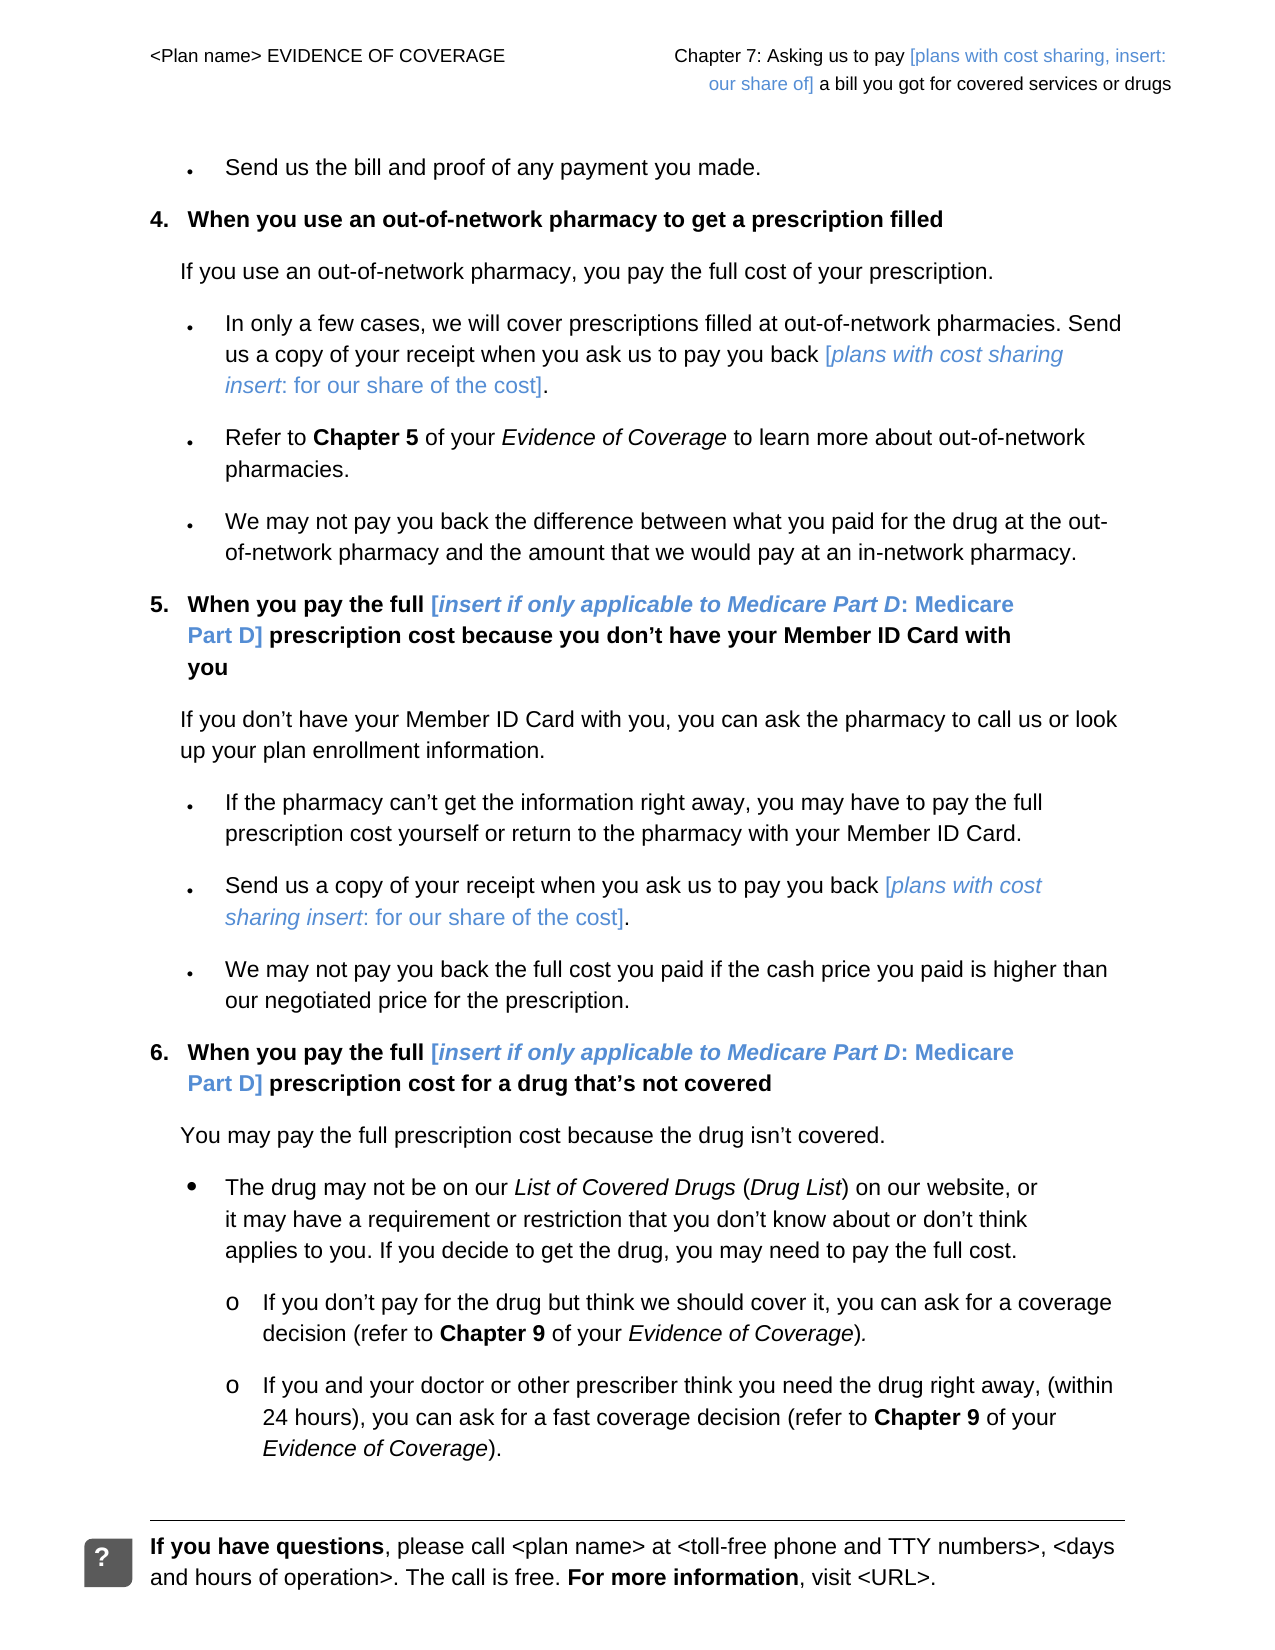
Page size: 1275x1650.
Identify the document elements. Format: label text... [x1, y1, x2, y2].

text If you and your doctor or other prescriber think you need the drug right away, (within 24 hours), you can ask for a fast coverage decision (refer to Chapter 9 of your Evidence of Coverage). [225, 1369, 1125, 1462]
text If you don’t have your Member ID Card with you, you can ask the pharmacy to call us or look up your plan enrollment information. [180, 702, 1125, 764]
text If you use an out-of-network pharmacy, you pay the full cost of your prescription. [180, 254, 1125, 285]
list In only a few cases, we will cover prescriptions filled at out-of-network pharmacies. Send us a copy of your receipt when you ask us to pay you back [plans with cost sharing insert: for our share of the cost]. [187, 306, 1125, 400]
list When you pay the full [insert if only applicable to Medicare Part D: Medicare Part D] prescription cost for a drug that’s not covered [150, 1035, 1050, 1098]
list When you use an out-of-network pharmacy to get a prescription filled [150, 202, 1050, 233]
list Send us the bill and proof of any payment you made. [187, 150, 1050, 181]
list We may not pay you back the difference between what you paid for the drug at the out-of-network pharmacy and the amount that we would pay at an in-network pharmacy. [187, 504, 1125, 567]
text You may pay the full prescription cost because the drug isn’t covered. [180, 1119, 1125, 1150]
list The drug may not be on our List of Covered Drugs (Drug List) on our website, or it may have a requirement or restriction that you don’t know about or don’t think applies to you. If you decide to get the drug, you may need to pay the full cost. [187, 1171, 1050, 1264]
list If the pharmacy can’t get the information right away, you may have to pay the full prescription cost yourself or return to the pharmacy with your Member ID Card. [187, 785, 1125, 848]
list We may not pay you back the full cost you paid if the cash price you paid is higher than our negotiated price for the prescription. [187, 952, 1125, 1014]
list When you pay the full [insert if only applicable to Medicare Part D: Medicare Part D] prescription cost because you don’t have your Member ID Card with you [150, 587, 1050, 681]
list Refer to Chapter 5 of your Evidence of Coverage to learn more about out-of-network pharmacies. [187, 421, 1125, 483]
text If you don’t pay for the drug but think we should cover it, you can ask for a coverage decision (refer to Chapter 9 of your Evidence of Coverage). [225, 1285, 1125, 1348]
list Send us a copy of your receipt when you ask us to pay you back [plans with cost sharing insert: for our share of the cost]. [187, 869, 1125, 931]
